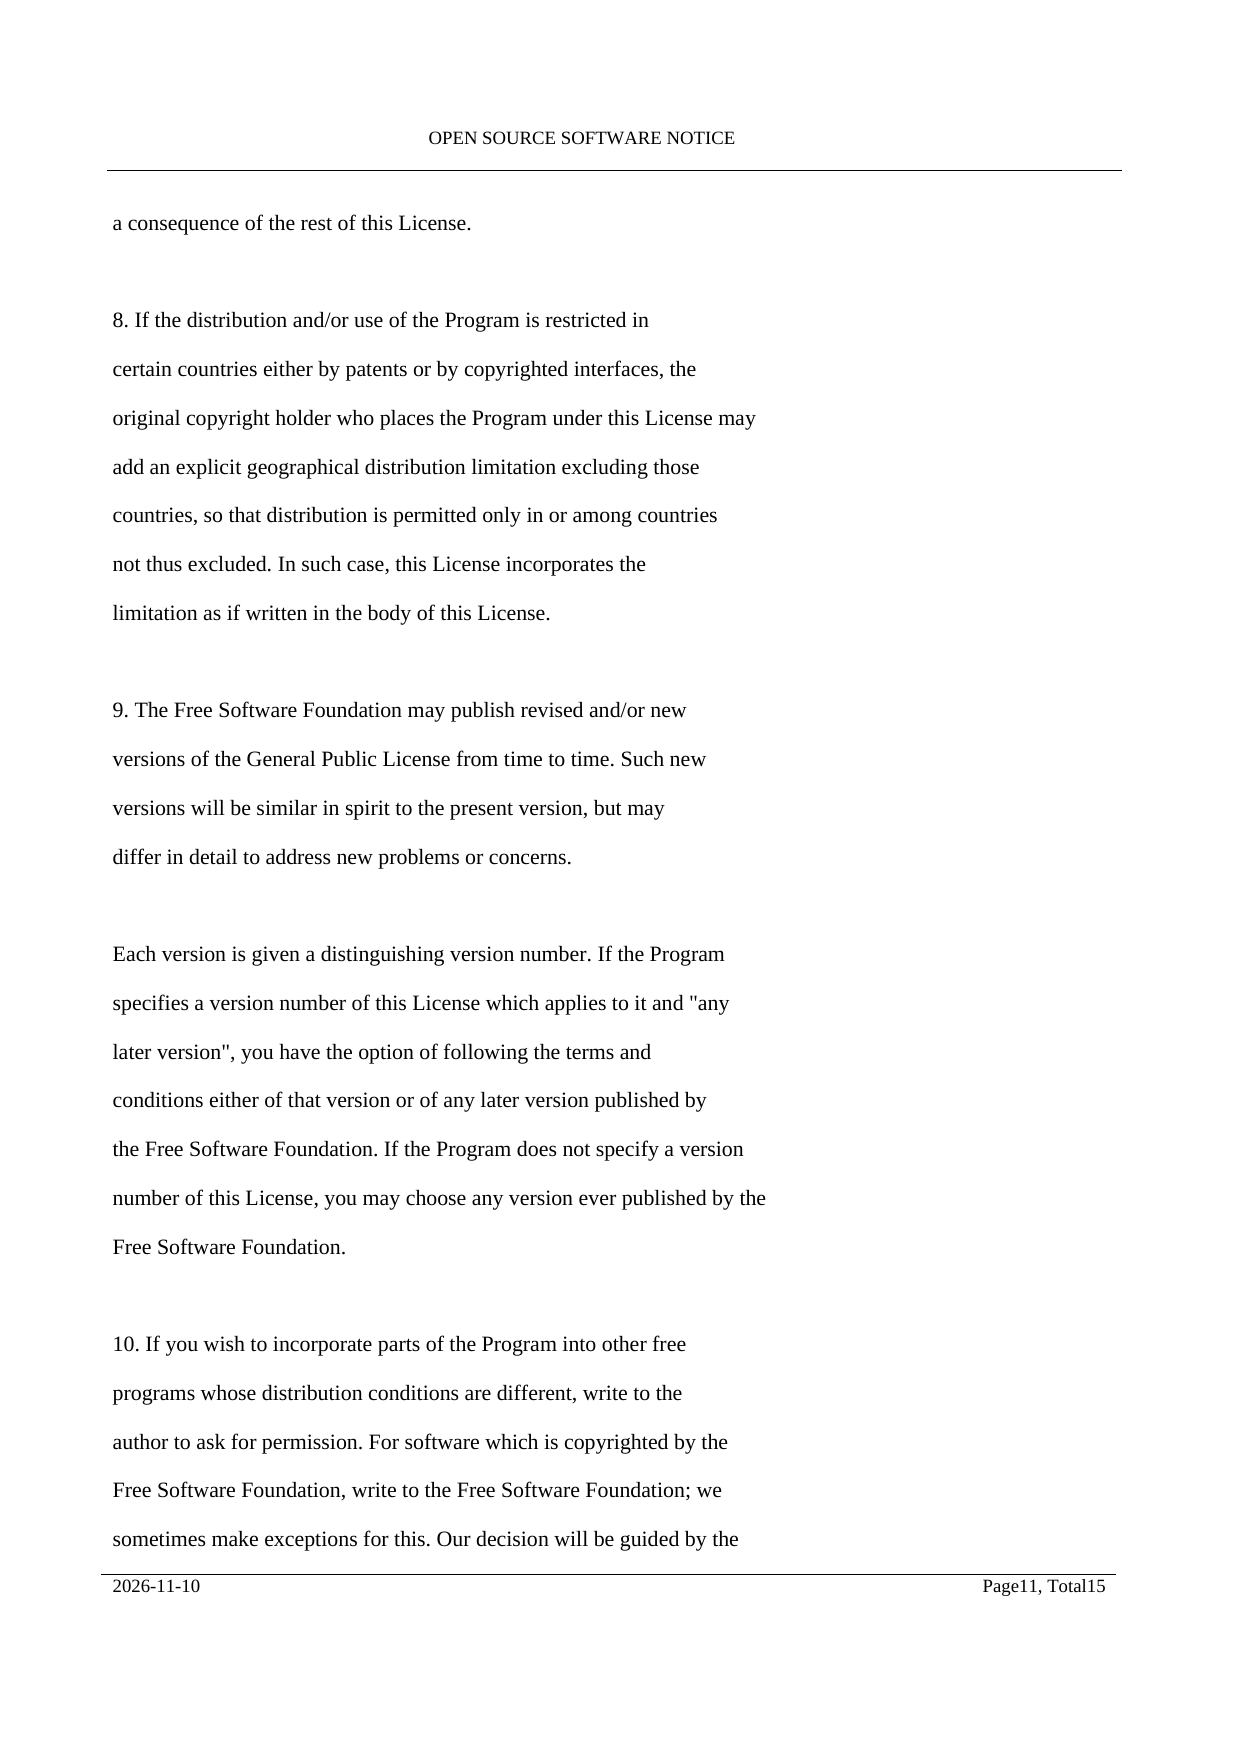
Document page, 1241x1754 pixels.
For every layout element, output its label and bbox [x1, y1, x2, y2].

text [112, 206, 1128, 1555]
